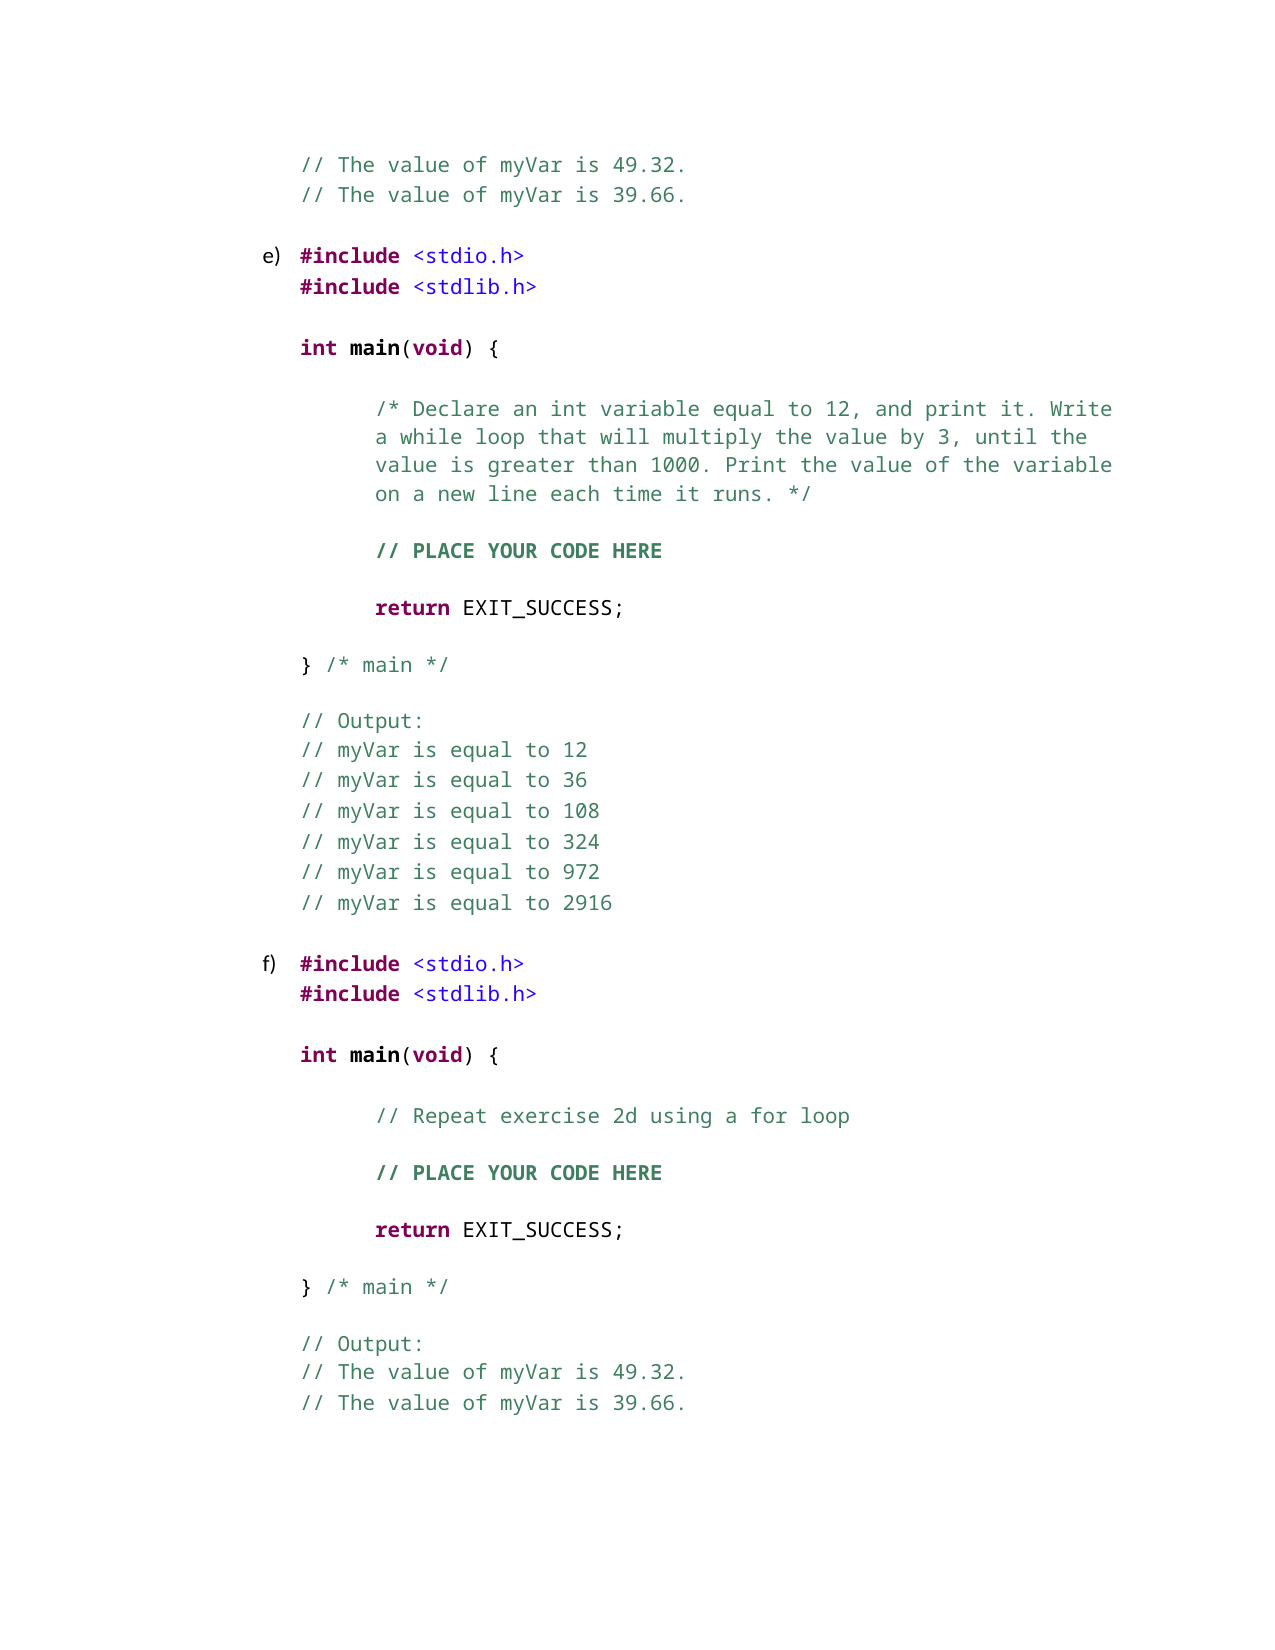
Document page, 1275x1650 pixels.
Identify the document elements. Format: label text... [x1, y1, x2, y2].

list // Repeat exercise 2d using a for loop [300, 1101, 1125, 1130]
list } /* main */ [300, 1272, 1125, 1300]
list /* Declare an int variable equal to 12, and print it. Write a while loop that will multiply the value by 3, until the value is greater than 1000. Print the value of the variable on a new line each time it runs. */ [375, 394, 1125, 507]
text // myVar is equal to 324 [300, 827, 1125, 855]
list return EXIT_SUCCESS; [300, 1215, 1125, 1243]
list #include <stdlib.h> [300, 272, 1125, 301]
list int main(void) { [300, 333, 1125, 361]
list // The value of myVar is 39.66. [300, 1388, 1125, 1416]
list // PLACE YOUR CODE HERE [300, 536, 1125, 564]
list // Output: [300, 1329, 1125, 1357]
text // myVar is equal to 972 [300, 857, 1125, 886]
list return EXIT_SUCCESS; [300, 593, 1125, 621]
list } /* main */ [300, 650, 1125, 678]
list int main(void) { [300, 1040, 1125, 1069]
list #include <stdio.h> [262, 241, 1125, 270]
text // myVar is equal to 36 [300, 766, 1125, 794]
list // The value of myVar is 49.32. [300, 1357, 1125, 1386]
list // The value of myVar is 49.32. [300, 150, 1125, 178]
list // PLACE YOUR CODE HERE [300, 1158, 1125, 1187]
text // myVar is equal to 108 [300, 796, 1125, 825]
text // myVar is equal to 12 [300, 735, 1125, 763]
list #include <stdio.h> [262, 949, 1125, 977]
list // The value of myVar is 39.66. [300, 181, 1125, 209]
text // myVar is equal to 2916 [300, 888, 1125, 917]
list // Output: [300, 707, 1125, 735]
list #include <stdlib.h> [300, 979, 1125, 1008]
